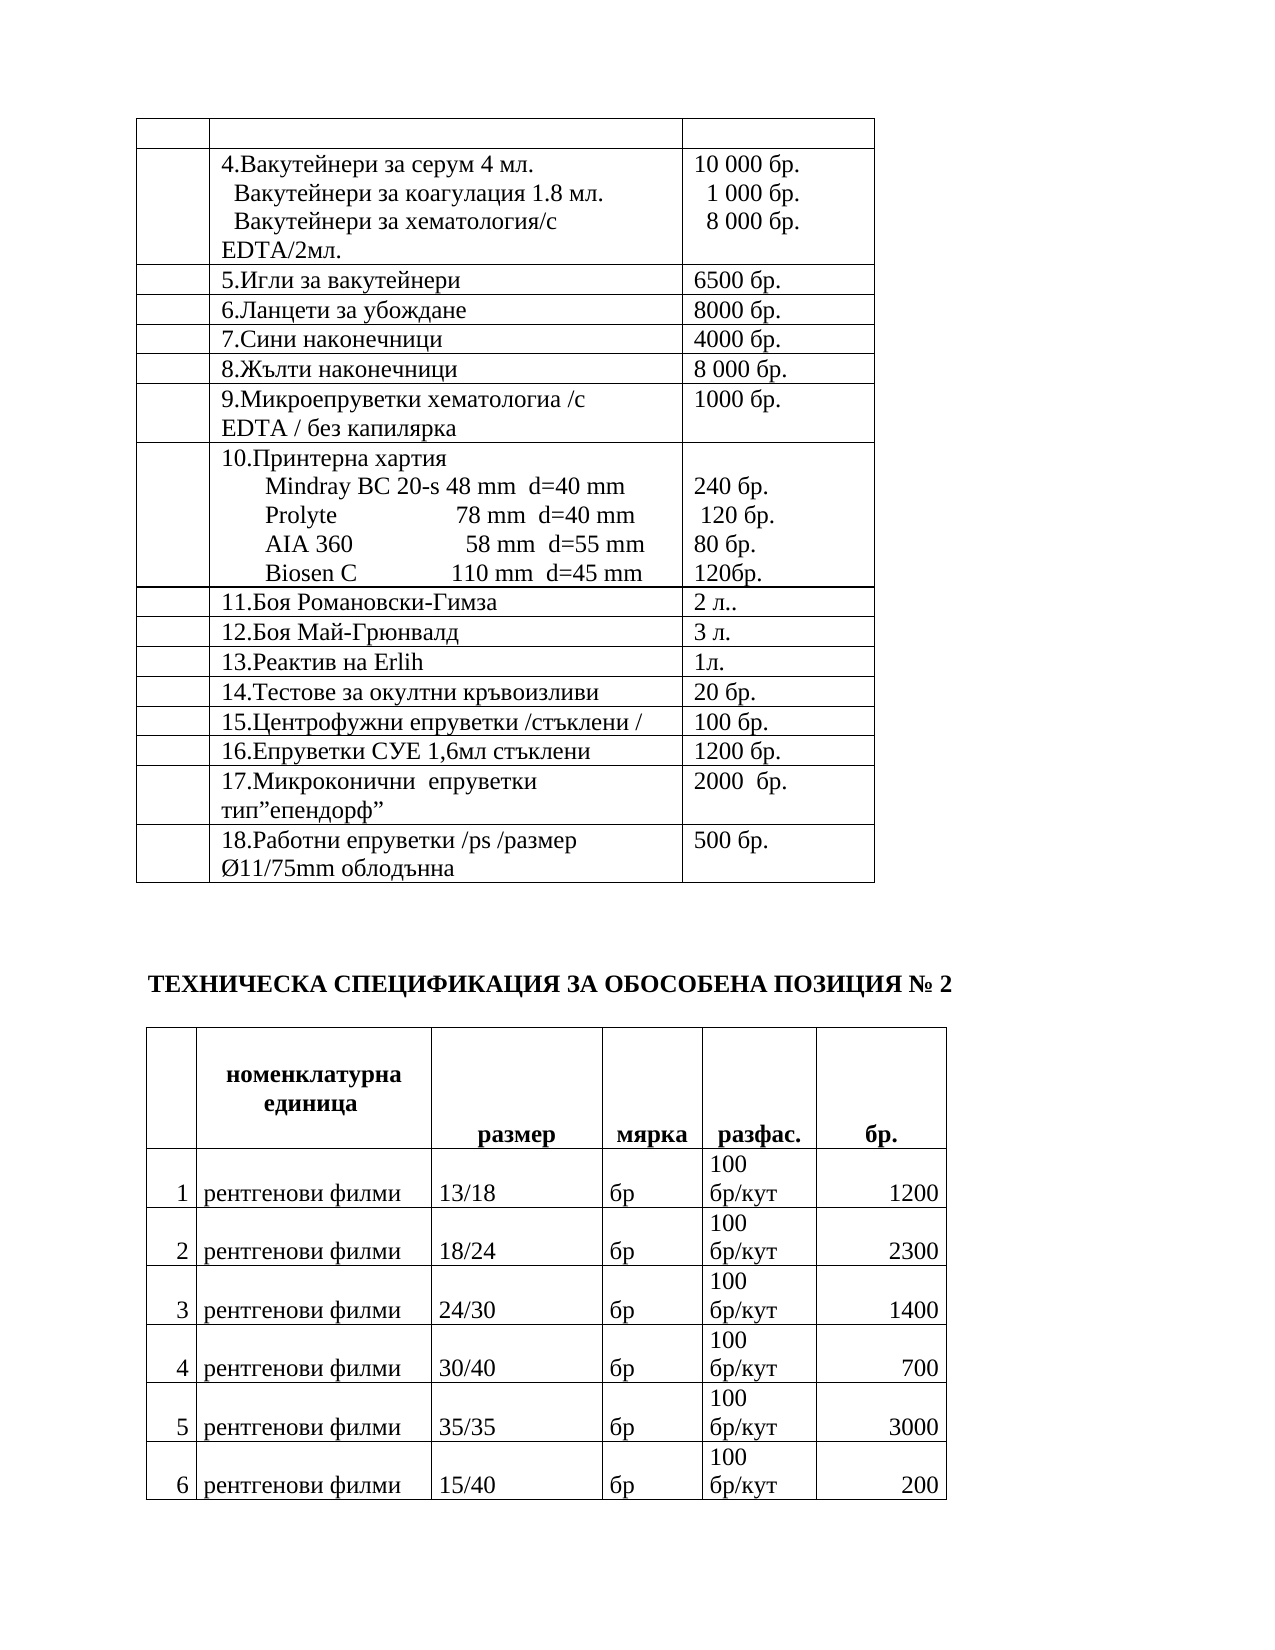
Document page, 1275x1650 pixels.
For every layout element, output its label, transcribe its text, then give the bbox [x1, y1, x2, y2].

table_cell 30/40 [432, 1325, 602, 1382]
table_cell [137, 588, 209, 616]
table_cell рентгенови филми [197, 1383, 431, 1441]
table_cell 6 [147, 1442, 196, 1499]
table_cell 16.Eпруветки СУЕ 1,6мл стъклени [210, 736, 682, 765]
table_cell 2 л.. [683, 588, 874, 616]
table_cell 200 [817, 1442, 946, 1499]
table_cell [683, 119, 874, 148]
table_cell 24/30 [432, 1266, 602, 1324]
table_cell 100 бр/кут [703, 1325, 816, 1382]
table_cell 2300 [817, 1208, 946, 1265]
table_cell 12.Боя Май-Грюнвалд [210, 617, 682, 646]
table_cell 100 бр/кут [703, 1442, 816, 1499]
table_cell [137, 736, 209, 765]
table_cell 6500 бр. [683, 265, 874, 294]
table_cell 18.Работни епруветки /ps /размер Ø11/75mm облодънна [210, 825, 682, 882]
table_cell 13.Реактив на Erlih [210, 647, 682, 676]
table_header [147, 1028, 196, 1148]
table_cell [137, 766, 209, 824]
table_cell 15/40 [432, 1442, 602, 1499]
table_cell [137, 825, 209, 882]
table_cell [197, 1117, 431, 1148]
table_cell [137, 265, 209, 294]
table_cell бр [603, 1149, 702, 1207]
table_cell 6.Ланцети за убождане [210, 295, 682, 323]
table_cell 17.Микроконични епруветки тип”епендорф” [210, 766, 682, 824]
table_cell 100 бр/кут [703, 1149, 816, 1207]
table_cell 3 [147, 1266, 196, 1324]
table_header разфас. [703, 1028, 816, 1148]
table_cell 14.Тестове за окултни кръвоизливи [210, 677, 682, 706]
table_cell 7.Сини наконечници [210, 325, 682, 353]
table_cell [137, 295, 209, 323]
table_cell [210, 119, 682, 148]
table_cell [137, 354, 209, 383]
table_cell 15.Центрофужни епруветки /стъклени / [210, 707, 682, 735]
table_cell 2000 бр. [683, 766, 874, 824]
table_cell 100 бр/кут [703, 1383, 816, 1441]
table_cell 18/24 [432, 1208, 602, 1265]
table_cell 4 [147, 1325, 196, 1382]
table_cell бр [603, 1442, 702, 1499]
table_header [197, 1028, 431, 1058]
table_cell рентгенови филми [197, 1266, 431, 1324]
table_cell 10 000 бр. 1 000 бр. 8 000 бр. [683, 149, 874, 264]
table_cell 100 бр/кут [703, 1208, 816, 1265]
table_cell 500 бр. [683, 825, 874, 882]
table_cell 1л. [683, 647, 874, 676]
table_cell 8000 бр. [683, 295, 874, 323]
table_header размер [432, 1028, 602, 1148]
table_cell 10.Принтерна хартия Mindray BC 20-s 48 mm d=40 mm Prolyte 78 mm d=40 mm AIA 360 58 mm d=55 mm Biosen C 110 mm d=45 mm [210, 443, 682, 586]
table_cell 1 [147, 1149, 196, 1207]
table_cell 1400 [817, 1266, 946, 1324]
table_cell 100 бр. [683, 707, 874, 735]
table_cell 1200 бр. [683, 736, 874, 765]
table_cell 13/18 [432, 1149, 602, 1207]
table_cell 8 000 бр. [683, 354, 874, 383]
table_cell [137, 325, 209, 353]
text ТЕХНИЧЕСКА СПЕЦИФИКАЦИЯ ЗА ОБОСОБЕНА ПОЗИЦИЯ № 2 [148, 969, 1127, 998]
table_header мярка [603, 1028, 702, 1148]
table_cell 8.Жълти наконечници [210, 354, 682, 383]
table_cell рентгенови филми [197, 1325, 431, 1382]
table_cell рентгенови филми [197, 1149, 431, 1207]
table_cell 3 л. [683, 617, 874, 646]
table_cell бр [603, 1266, 702, 1324]
table_cell 5.Игли за вакутейнери [210, 265, 682, 294]
table_cell рентгенови филми [197, 1442, 431, 1499]
table_cell [137, 647, 209, 676]
table_cell 1000 бр. [683, 384, 874, 442]
table_cell бр [603, 1325, 702, 1382]
table_cell 100 бр/кут [703, 1266, 816, 1324]
table_cell [137, 707, 209, 735]
table_cell [137, 384, 209, 442]
table_cell 4.Вакутейнери за серум 4 мл. Вакутейнери за коагулация 1.8 мл. Вакутейнери за хематология/с EDTA/2мл. [210, 149, 682, 264]
table_cell [137, 617, 209, 646]
table_cell 1200 [817, 1149, 946, 1207]
table_cell бр [603, 1383, 702, 1441]
table_cell 5 [147, 1383, 196, 1441]
table_header бр. [817, 1028, 946, 1148]
table_cell [137, 149, 209, 264]
table_cell 2 [147, 1208, 196, 1265]
table_cell 4000 бр. [683, 325, 874, 353]
table_cell [137, 677, 209, 706]
table_cell 240 бр. 120 бр. 80 бр. 120бр. [683, 443, 874, 586]
table_cell [137, 443, 209, 586]
table_cell бр [603, 1208, 702, 1265]
table_cell рентгенови филми [197, 1208, 431, 1265]
table_cell 11.Боя Романовски-Гимза [210, 588, 682, 616]
table_cell 35/35 [432, 1383, 602, 1441]
table_cell 20 бр. [683, 677, 874, 706]
table_cell 9.Микроепруветки хематологиа /с EDTA / без капилярка [210, 384, 682, 442]
table_cell номенклатурна единица [197, 1058, 431, 1117]
table_cell [137, 119, 209, 148]
table_cell 700 [817, 1325, 946, 1382]
table_cell 3000 [817, 1383, 946, 1441]
